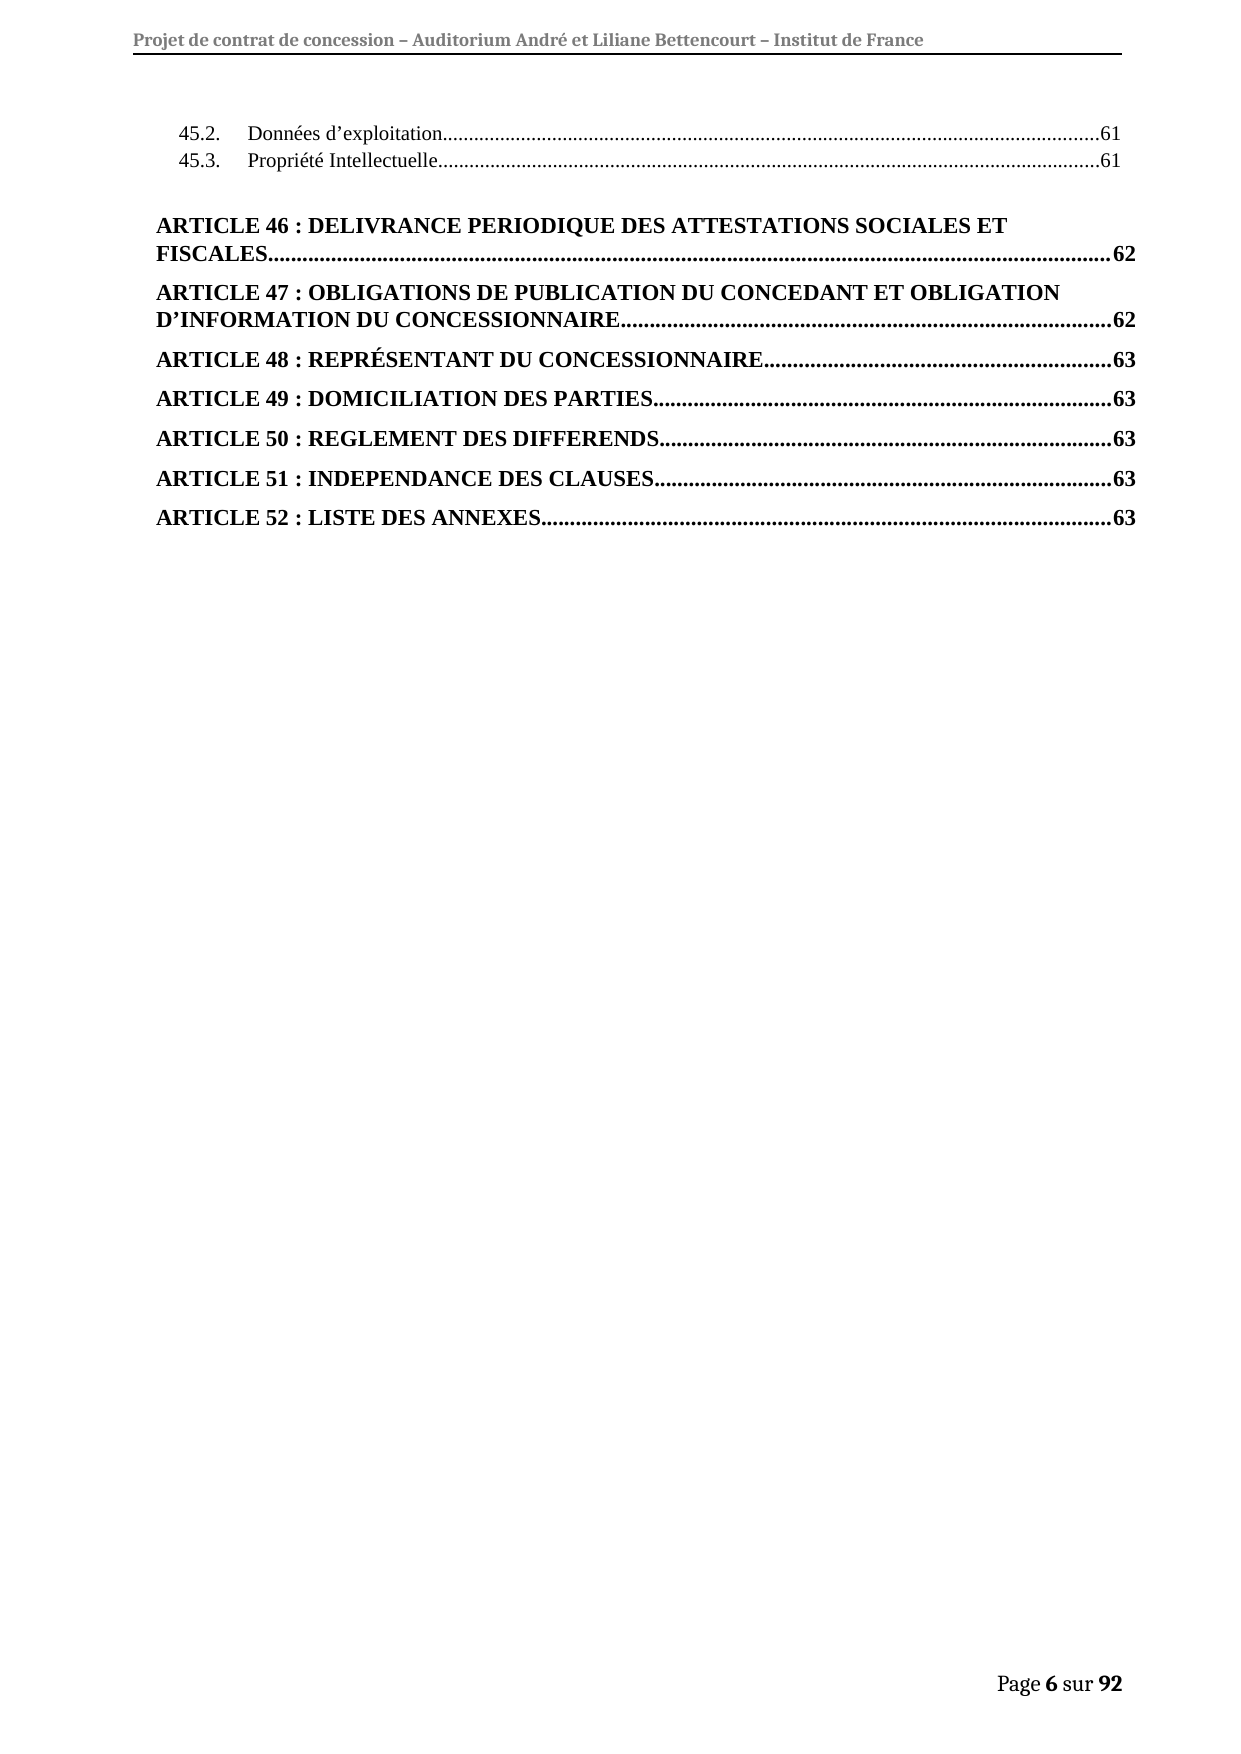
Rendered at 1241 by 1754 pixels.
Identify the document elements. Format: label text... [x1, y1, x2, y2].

text ARTICLE 50 : REGLEMENT DES DIFFERENDS 63 [156, 424, 1122, 451]
text ARTICLE 48 : REPRÉSENTANT DU CONCESSIONNAIRE 63 [156, 345, 1122, 372]
text 45.3. Propriété Intellectuelle 61 [179, 145, 1122, 172]
text ARTICLE 47 : OBLIGATIONS DE PUBLICATION DU CONCEDANT ET OBLIGATION D’INFORMATION DU CONCESSIONNAIRE 62 [156, 278, 1122, 333]
text ARTICLE 46 : DELIVRANCE PERIODIQUE DES ATTESTATIONS SOCIALES ET FISCALES 62 [156, 212, 1122, 266]
text ARTICLE 51 : INDEPENDANCE DES CLAUSES 63 [156, 464, 1122, 491]
text 45.2. Données d’exploitation 61 [179, 118, 1122, 145]
text ARTICLE 52 : LISTE DES ANNEXES 63 [156, 503, 1122, 531]
text ARTICLE 49 : DOMICILIATION DES PARTIES 63 [156, 385, 1122, 412]
